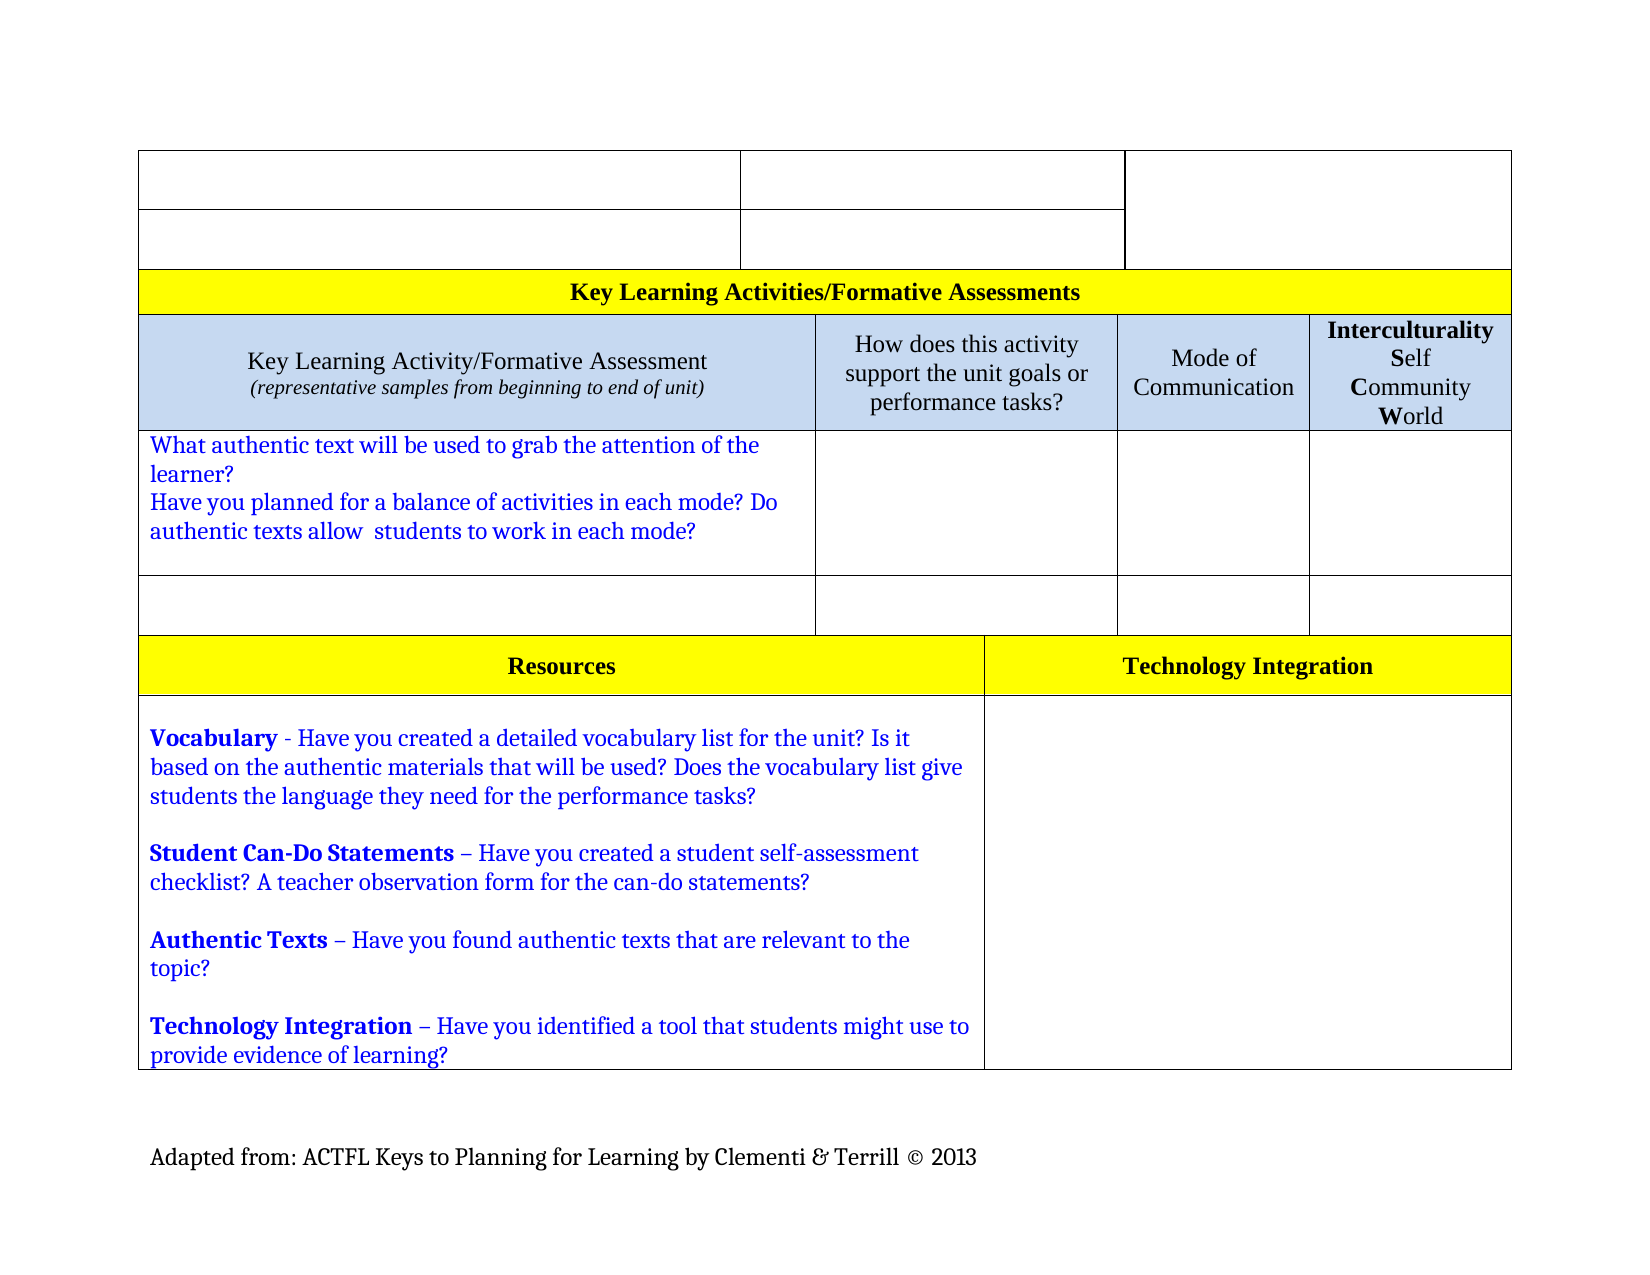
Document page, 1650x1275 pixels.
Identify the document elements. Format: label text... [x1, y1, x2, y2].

table_cell Key Learning Activity/Formative Assessment (representative samples from beginning to end of unit) [139, 315, 815, 430]
table_cell [1118, 576, 1309, 634]
table_cell How does this activity support the unit goals or performance tasks? [816, 315, 1117, 430]
table_cell Vocabulary - Have you created a detailed vocabulary list for the unit? Is it based on the authentic materials that will be used? Does the vocabulary list give students the language they need for the performance tasks? Student Can-Do Statements – Have you created a student self-assessment checklist? A teacher observation form for the can-do statements? Authentic Texts – Have you found authentic texts that are relevant to the topic? Technology Integration – Have you identified a tool that students might use to provide evidence of learning? [139, 696, 984, 1069]
table_cell [741, 151, 1124, 209]
table_cell [139, 210, 740, 269]
table_cell Key Learning Activities/Formative Assessments [139, 270, 1511, 314]
table_cell [1310, 576, 1511, 634]
table_cell [741, 210, 1124, 269]
table_cell Mode of Communication [1118, 315, 1309, 430]
table_cell [139, 576, 815, 634]
table_cell [816, 431, 1117, 574]
table_cell What authentic text will be used to grab the attention of the learner? Have you planned for a balance of activities in each mode? Do authentic texts allow students to work in each mode? [139, 431, 815, 574]
table_cell Technology Integration [985, 636, 1511, 694]
table_cell [1310, 431, 1511, 574]
table_cell Interculturality Self Community World [1310, 315, 1511, 430]
table_cell [985, 696, 1511, 1069]
table_cell [816, 576, 1117, 634]
table_cell [1118, 431, 1309, 574]
table_cell [139, 151, 740, 209]
table_cell Resources [139, 636, 984, 694]
